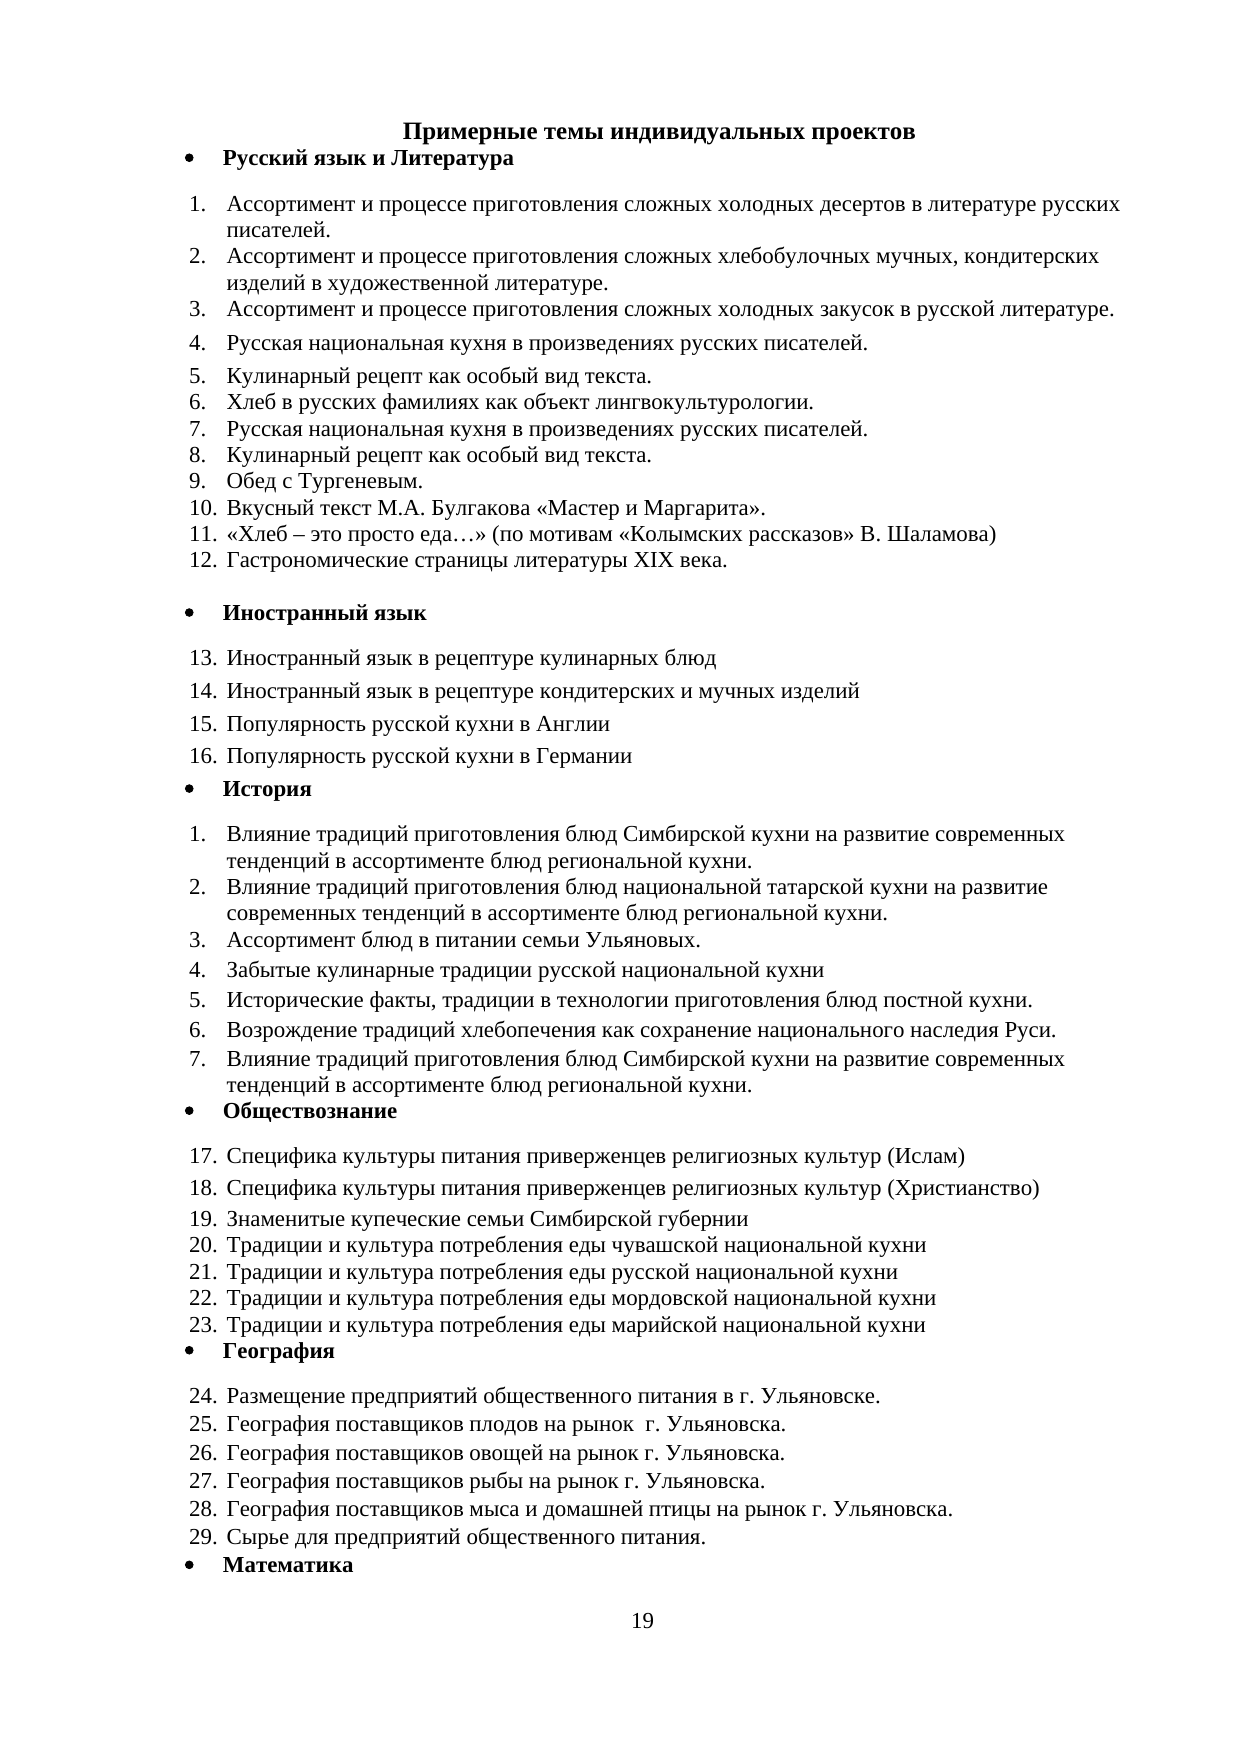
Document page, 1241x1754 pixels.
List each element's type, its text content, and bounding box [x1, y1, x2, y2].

table_header Ассортимент и процессе приготовления сложных холодных десертов в литературе русских писателей. [140, 190, 1149, 242]
table_header Размещение предприятий общественного питания в г. Ульяновске. [140, 1382, 1152, 1410]
table_header Иностранный язык в рецептуре кулинарных блюд [140, 644, 1146, 677]
table_cell Возрождение традиций хлебопечения как сохранение национального наследия Руси. [140, 1016, 1151, 1045]
table_header Влияние традиций приготовления блюд Симбирской кухни на развитие современных тенденций в ассортименте блюд региональной кухни. [140, 820, 1151, 873]
table_cell География поставщиков овощей на рынок г. Ульяновска. [140, 1439, 1152, 1467]
table_cell Популярность русской кухни в Германии [140, 743, 1146, 775]
list История [185, 775, 1137, 802]
text Примерные темы индивидуальных проектов [314, 116, 1004, 144]
table_cell Популярность русской кухни в Англии [140, 710, 1146, 742]
table_cell Влияние традиций приготовления блюд Симбирской кухни на развитие современных тенденций в ассортименте блюд региональной кухни. [140, 1045, 1151, 1097]
table_cell Знаменитые купеческие семьи Симбирской губернии Традиции и культура потребления еды чувашской национальной кухни Традиции и культура потребления еды русской национальной кухни Традиции и культура потребления еды мордовской национальной кухни Традиции и культура потребления еды марийской национальной кухни [140, 1205, 1156, 1337]
list Иностранный язык [185, 599, 1137, 626]
table_cell Ассортимент блюд в питании семьи Ульяновых. [140, 926, 1151, 956]
list Математика [185, 1551, 1137, 1578]
list Русский язык и Литература [185, 144, 1137, 171]
table_cell Кулинарный рецепт как особый вид текста. Хлеб в русских фамилиях как объект лингвокультурологии. Русская национальная кухня в произведениях русских писателей. Кулинарный рецепт как особый вид текста. Обед с Тургеневым. Вкусный текст М.А. Булгакова «Мастер и Маргарита». «Хлеб – это просто еда…» (по мотивам «Колымских рассказов» В. Шаламова) Гастрономические страницы литературы XIX века. [140, 362, 1149, 599]
table_cell Русская национальная кухня в произведениях русских писателей. [140, 329, 1149, 362]
table_header Специфика культуры питания приверженцев религиозных культур (Ислам) [140, 1143, 1156, 1174]
table_cell География поставщиков плодов на рынок г. Ульяновска. [140, 1410, 1152, 1438]
table_cell География поставщиков мыса и домашней птицы на рынок г. Ульяновска. [140, 1495, 1152, 1523]
table_cell География поставщиков рыбы на рынок г. Ульяновска. [140, 1467, 1152, 1495]
table_cell Иностранный язык в рецептуре кондитерских и мучных изделий [140, 677, 1146, 710]
table_cell Влияние традиций приготовления блюд национальной татарской кухни на развитие современных тенденций в ассортименте блюд региональной кухни. [140, 873, 1151, 926]
table_cell Забытые кулинарные традиции русской национальной кухни [140, 956, 1151, 986]
table_cell Специфика культуры питания приверженцев религиозных культур (Христианство) [140, 1174, 1156, 1205]
table_cell Исторические факты, традиции в технологии приготовления блюд постной кухни. [140, 986, 1151, 1016]
list География [185, 1337, 1137, 1363]
table_cell Ассортимент и процессе приготовления сложных хлебобулочных мучных, кондитерских изделий в художественной литературе. [140, 242, 1149, 295]
list Обществознание [185, 1097, 1137, 1124]
table_cell Сырье для предприятий общественного питания. [140, 1523, 1152, 1551]
table_cell Ассортимент и процессе приготовления сложных холодных закусок в русской литературе. [140, 295, 1149, 328]
